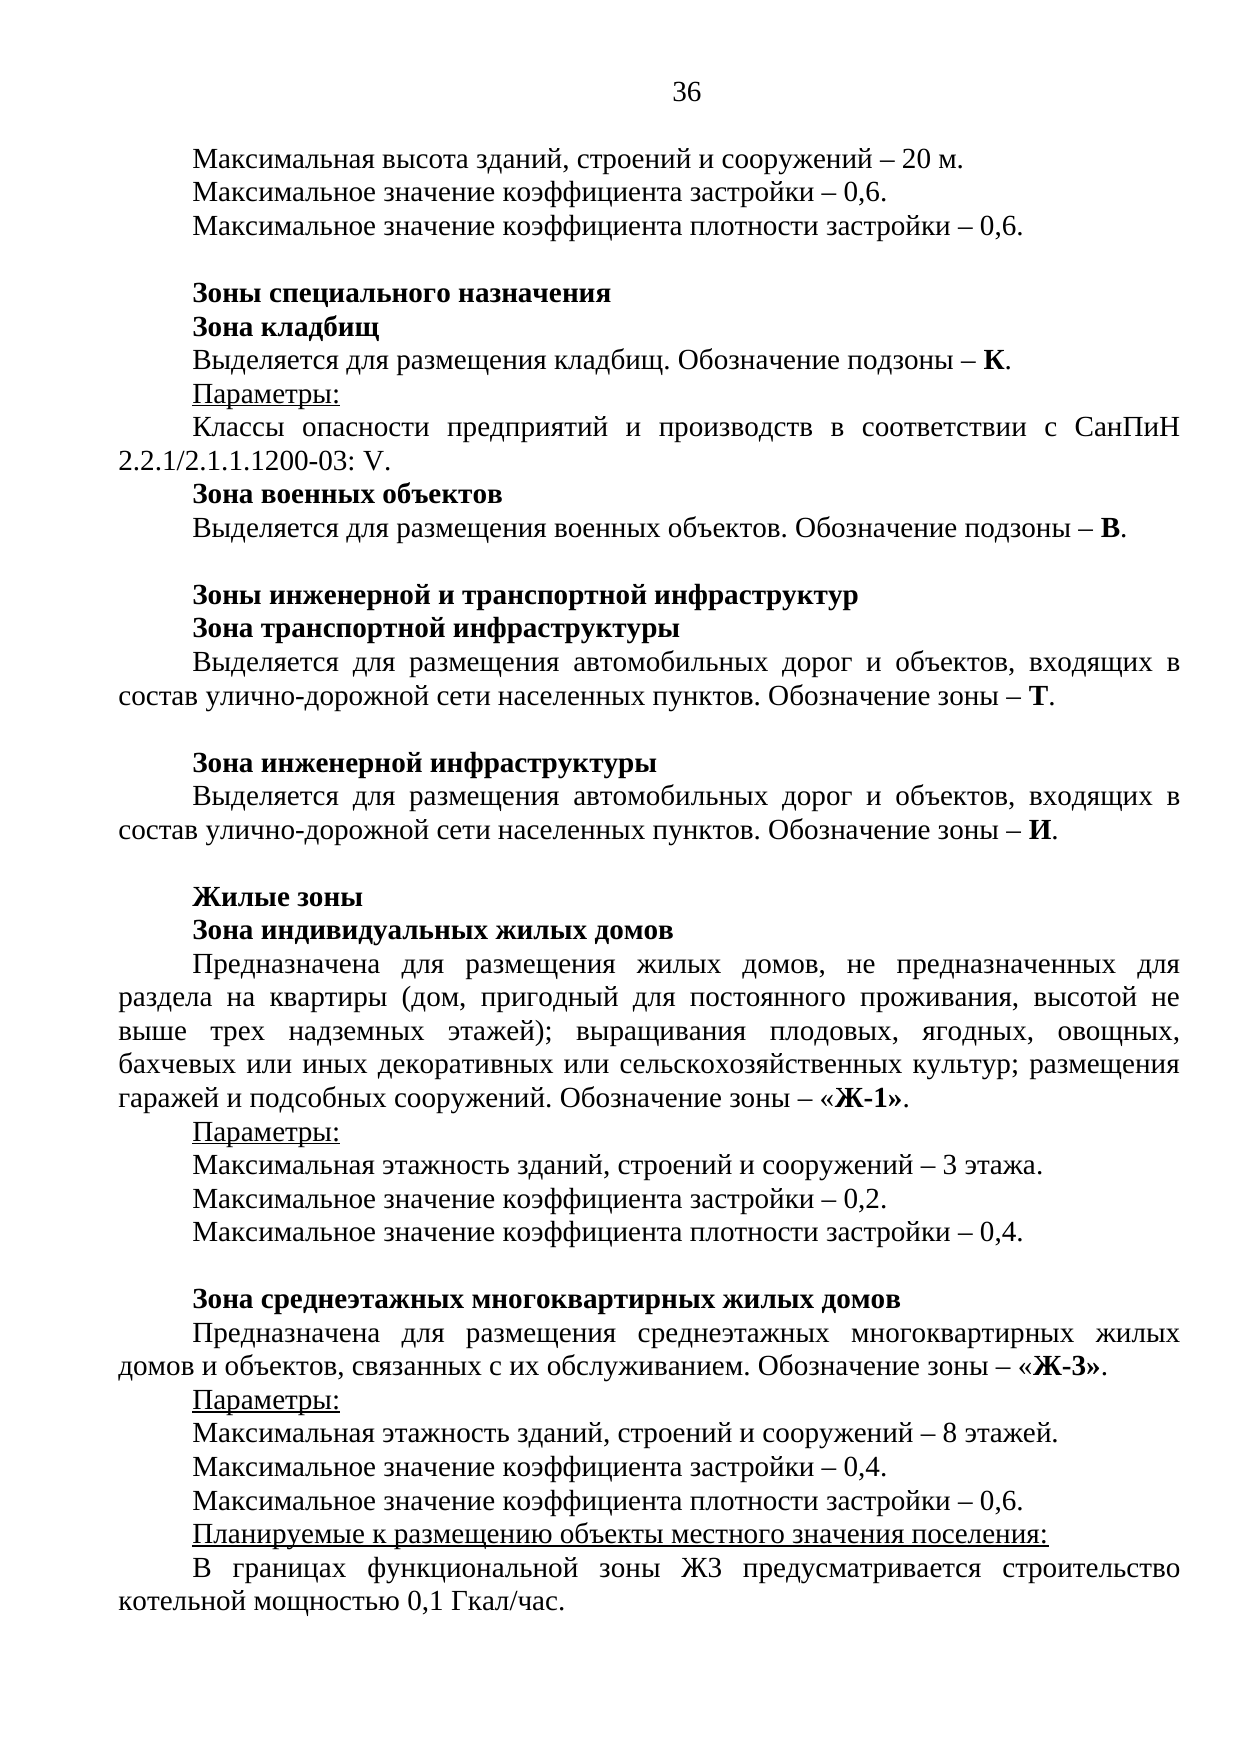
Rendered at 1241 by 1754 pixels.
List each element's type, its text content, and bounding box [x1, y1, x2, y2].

text Зона инженерной инфраструктуры [118, 745, 1181, 778]
text Зоны специального назначения [118, 275, 1181, 309]
text Выделяется для размещения автомобильных дорог и объектов, входящих в состав улично-дорожной сети населенных пунктов. Обозначение зоны – Т. [118, 644, 1181, 711]
text Планируемые к размещению объекты местного значения поселения: [118, 1516, 1181, 1550]
text Предназначена для размещения среднеэтажных многоквартирных жилых домов и объектов, связанных с их обслуживанием. Обозначение зоны – «Ж-3». [118, 1315, 1181, 1382]
text Максимальная этажность зданий, строений и сооружений – 8 этажей. [118, 1416, 1181, 1449]
text Зона индивидуальных жилых домов [118, 912, 1181, 946]
text Зона кладбищ [118, 309, 1181, 342]
text Максимальное значение коэффициента плотности застройки – 0,6. [118, 1483, 1181, 1516]
text Жилые зоны [118, 879, 1181, 912]
text Максимальная высота зданий, строений и сооружений – 20 м. [118, 141, 1181, 174]
text Максимальное значение коэффициента плотности застройки – 0,6. [118, 208, 1181, 242]
text В границах функциональной зоны Ж3 предусматривается строительство котельной мощностью 0,1 Гкал/час. [118, 1550, 1181, 1617]
text Зона транспортной инфраструктуры [118, 611, 1181, 644]
text Максимальное значение коэффициента плотности застройки – 0,4. [118, 1214, 1181, 1248]
text Параметры: [118, 376, 1181, 409]
text Выделяется для размещения автомобильных дорог и объектов, входящих в состав улично-дорожной сети населенных пунктов. Обозначение зоны – И. [118, 778, 1181, 845]
text Максимальное значение коэффициента застройки – 0,4. [118, 1449, 1181, 1483]
text Зоны инженерной и транспортной инфраструктур [118, 577, 1181, 611]
text Максимальное значение коэффициента застройки – 0,2. [118, 1181, 1181, 1214]
text Предназначена для размещения жилых домов, не предназначенных для раздела на квартиры (дом, пригодный для постоянного проживания, высотой не выше трех надземных этажей); выращивания плодовых, ягодных, овощных, бахчевых или иных декоративных или сельскохозяйственных культур; размещения гаражей и подсобных сооружений. Обозначение зоны – «Ж-1». [118, 946, 1181, 1114]
text Максимальная этажность зданий, строений и сооружений – 3 этажа. [118, 1147, 1181, 1181]
text Параметры: [118, 1382, 1181, 1416]
text Зона среднеэтажных многоквартирных жилых домов [118, 1281, 1181, 1315]
text Классы опасности предприятий и производств в соответствии с СанПиН 2.2.1/2.1.1.1200-03: V. [118, 409, 1181, 476]
text Зона военных объектов [118, 476, 1181, 510]
text Выделяется для размещения военных объектов. Обозначение подзоны – В. [118, 510, 1181, 543]
text Выделяется для размещения кладбищ. Обозначение подзоны – К. [118, 342, 1181, 376]
text Параметры: [118, 1114, 1181, 1147]
text Максимальное значение коэффициента застройки – 0,6. [118, 174, 1181, 208]
